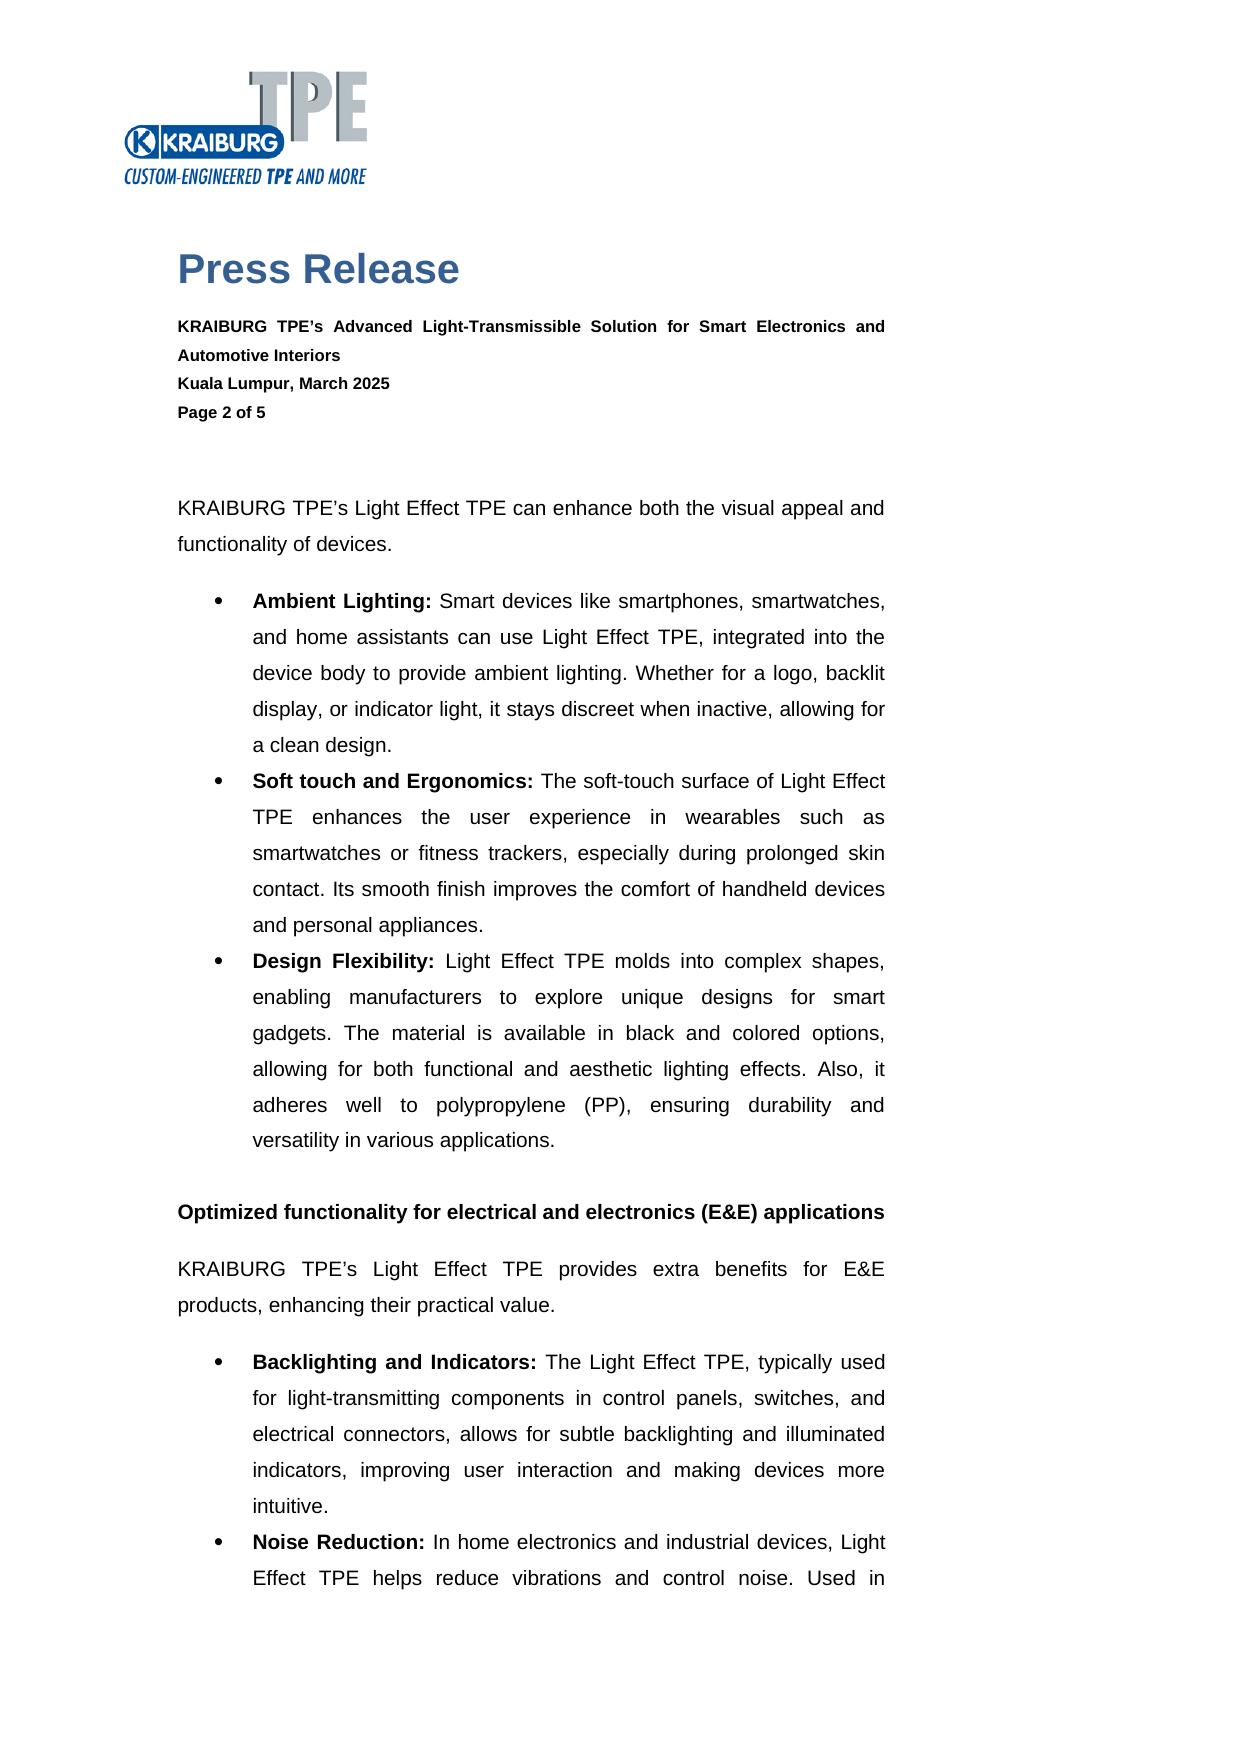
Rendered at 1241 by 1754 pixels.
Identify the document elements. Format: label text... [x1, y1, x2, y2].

list Design Flexibility: Light Effect TPE molds into complex shapes, enabling manufacturers to explore unique designs for smart gadgets. The material is available in black and colored options, allowing for both functional and aesthetic lighting effects. Also, it adheres well to polypropylene (PP), ensuring durability and versatility in various applications. [215, 948, 886, 1152]
text KRAIBURG TPE’s Light Effect TPE provides extra benefits for E&E products, enhancing their practical value. [177, 1257, 886, 1317]
list Ambient Lighting: Smart devices like smartphones, smartwatches, and home assistants can use Light Effect TPE, integrated into the device body to provide ambient lighting. Whether for a logo, backlit display, or indicator light, it stays discreet when inactive, allowing for a clean design. [215, 589, 886, 757]
text Optimized functionality for electrical and electronics (E&E) applications [177, 1200, 886, 1224]
text KRAIBURG TPE’s Light Effect TPE can enhance both the visual appeal and functionality of devices. [177, 496, 886, 556]
picture [112, 55, 379, 200]
list Soft touch and Ergonomics: The soft-touch surface of Light Effect TPE enhances the user experience in wearables such as smartwatches or fitness trackers, especially during prolonged skin contact. Its smooth finish improves the comfort of handheld devices and personal appliances. [215, 769, 886, 937]
list Backlighting and Indicators: The Light Effect TPE, typically used for light-transmitting components in control panels, switches, and electrical connectors, allows for subtle backlighting and illuminated indicators, improving user interaction and making devices more intuitive. [215, 1350, 886, 1517]
